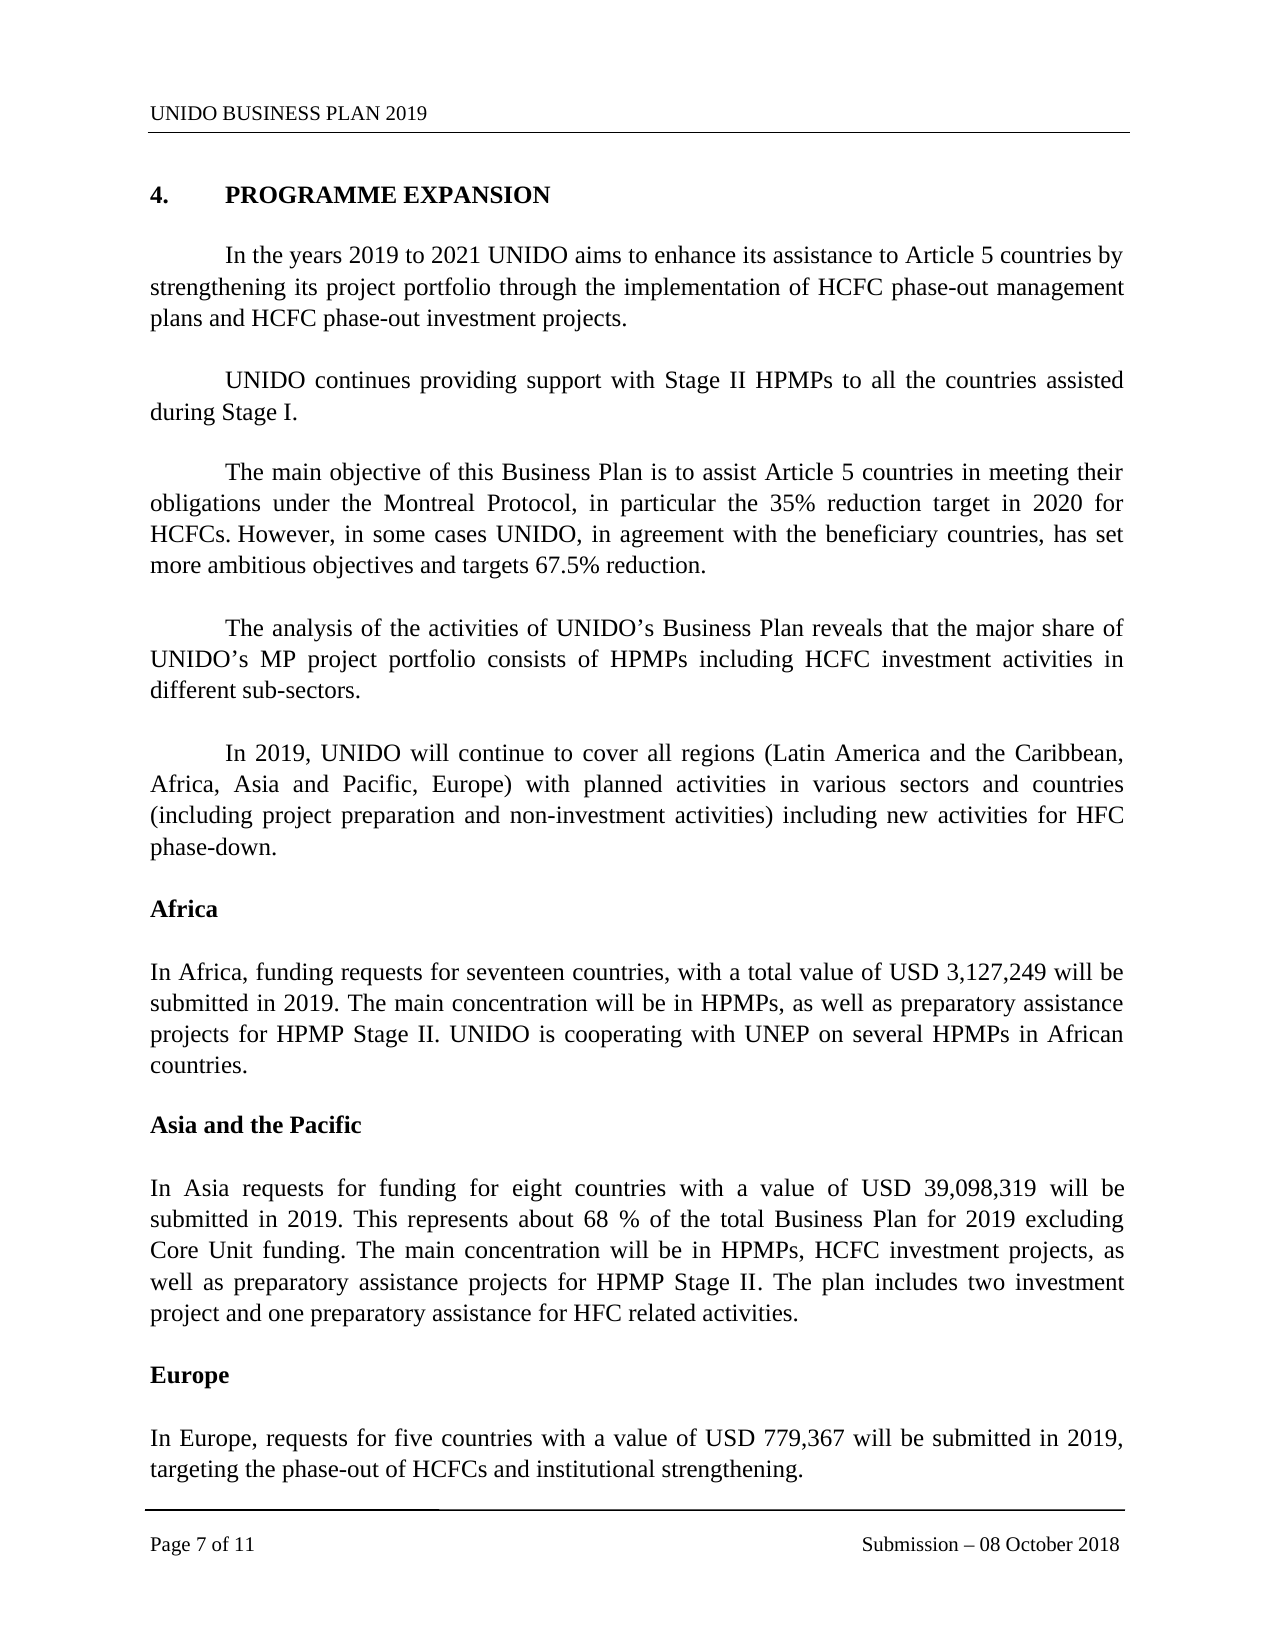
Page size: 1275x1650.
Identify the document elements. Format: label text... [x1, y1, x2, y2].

text In 2019, UNIDO will continue to cover all regions (Latin America and the Caribbean, Africa, Asia and Pacific, Europe) with planned activities in various sectors and countries (including project preparation and non-investment activities) including new activities for HFC phase-down. [150, 736, 1125, 861]
subtitle 4. PROGRAMME EXPANSION [150, 178, 1125, 209]
text The main objective of this Business Plan is to assist Article 5 countries in meeting their obligations under the Montreal Protocol, in particular the 35% reduction target in 2020 for HCFCs. However, in some cases UNIDO, in agreement with the beneficiary countries, has set more ambitious objectives and targets 67.5% reduction. [150, 454, 1125, 579]
text In the years 2019 to 2021 UNIDO aims to enhance its assistance to Article 5 countries by strengthening its project portfolio through the implementation of HCFC phase-out management plans and HCFC phase-out investment projects. [150, 238, 1125, 332]
text UNIDO continues providing support with Stage II HPMPs to all the countries assisted during Stage I. [150, 363, 1125, 426]
subtitle Africa [150, 892, 1125, 923]
subtitle Europe [150, 1358, 1125, 1389]
text The analysis of the activities of UNIDO’s Business Plan reveals that the major share of UNIDO’s MP project portfolio consists of HPMPs including HCFC investment activities in different sub-sectors. [150, 611, 1125, 704]
text In Asia requests for funding for eight countries with a value of USD 39,098,319 will be submitted in 2019. This represents about 68 % of the total Business Plan for 2019 excluding Core Unit funding. The main concentration will be in HPMPs, HCFC investment projects, as well as preparatory assistance projects for HPMP Stage II. The plan includes two investment project and one preparatory assistance for HFC related activities. [150, 1171, 1125, 1327]
text In Africa, funding requests for seventeen countries, with a total value of USD 3,127,249 will be submitted in 2019. The main concentration will be in HPMPs, as well as preparatory assistance projects for HPMP Stage II. UNIDO is cooperating with UNEP on several HPMPs in African countries. [150, 954, 1125, 1079]
subtitle Asia and the Pacific [150, 1108, 1125, 1139]
text In Europe, requests for five countries with a value of USD 779,367 will be submitted in 2019, targeting the phase-out of HCFCs and institutional strengthening. [150, 1421, 1125, 1483]
